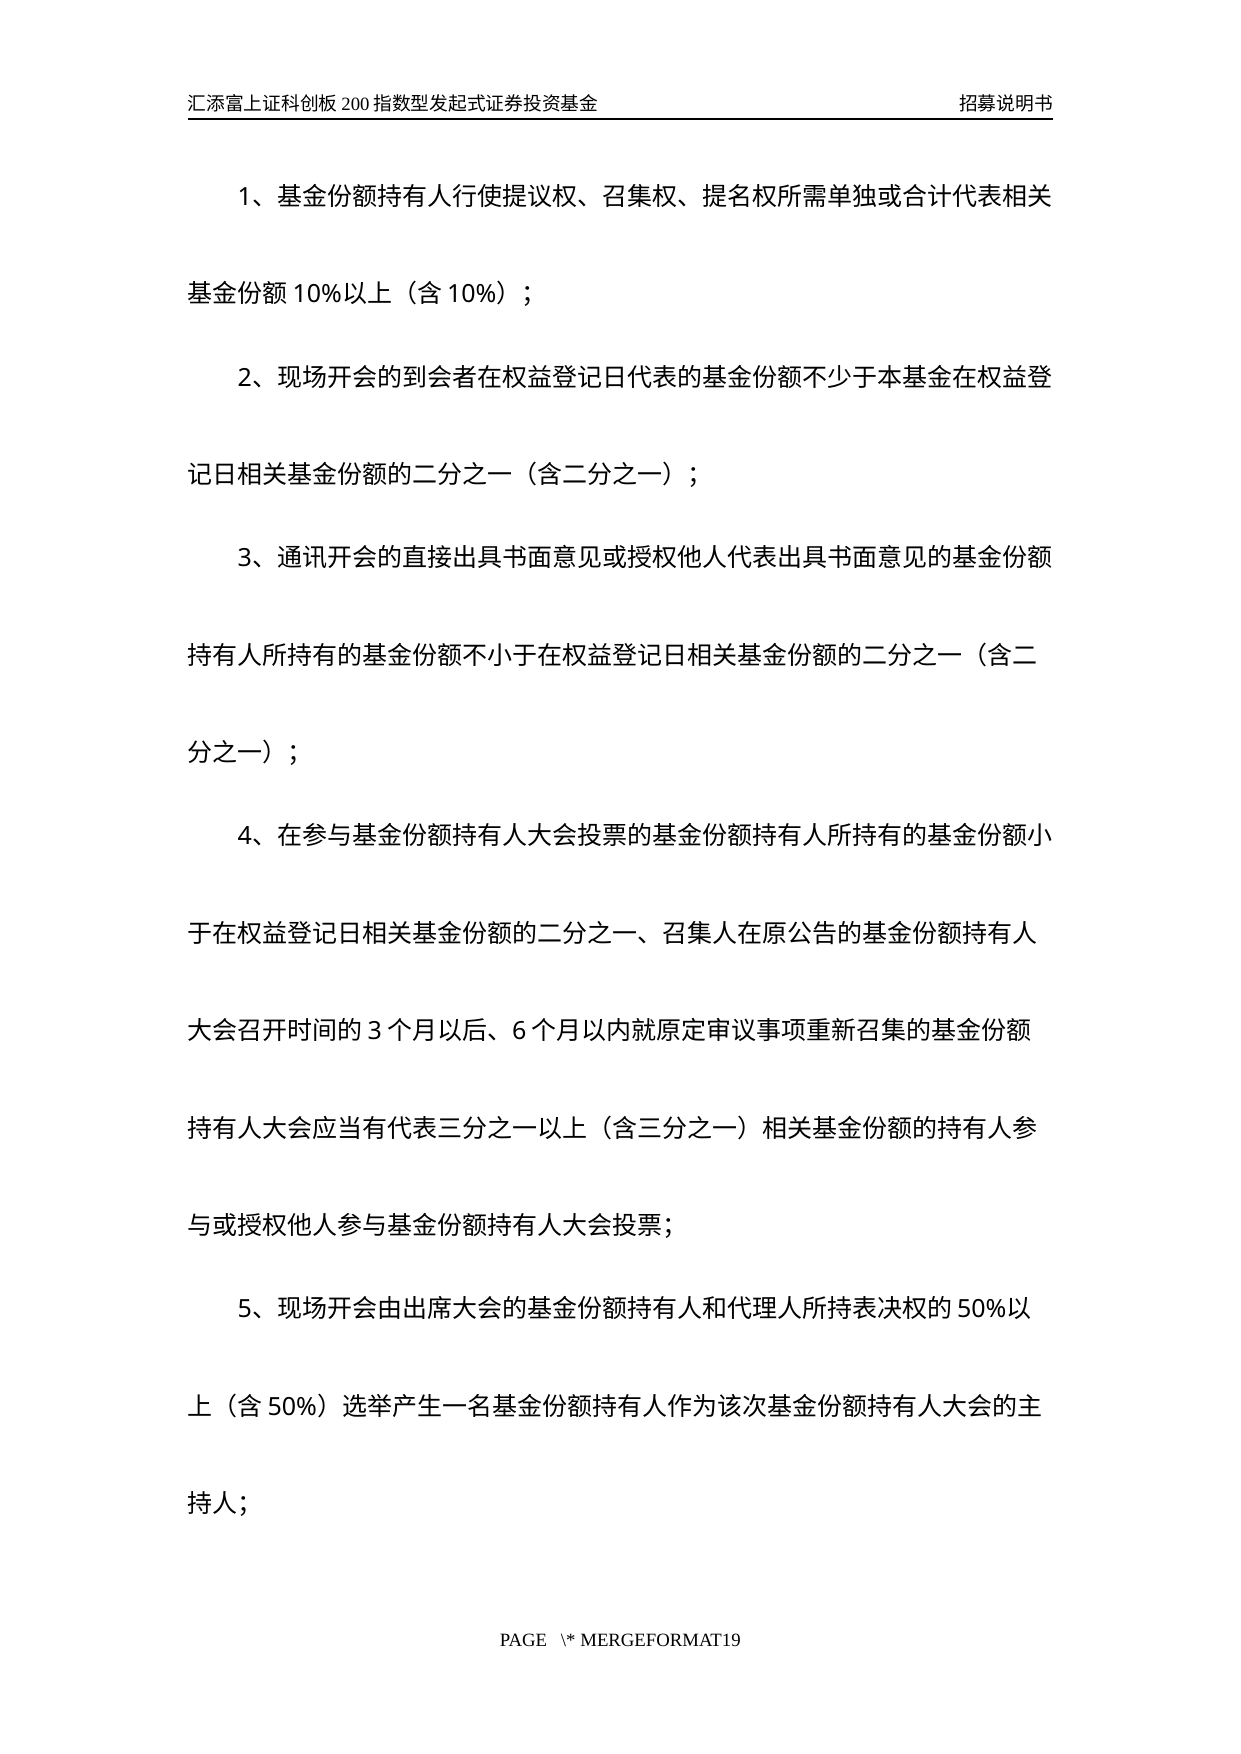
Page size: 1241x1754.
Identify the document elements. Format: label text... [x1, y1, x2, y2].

text 2、现场开会的到会者在权益登记日代表的基金份额不少于本基金在权益登记日相关基金份额的二分之一（含二分之一）； [187, 343, 1053, 505]
text 1、基金份额持有人行使提议权、召集权、提名权所需单独或合计代表相关基金份额10%以上（含10%）； [187, 162, 1053, 324]
text 4、在参与基金份额持有人大会投票的基金份额持有人所持有的基金份额小于在权益登记日相关基金份额的二分之一、召集人在原公告的基金份额持有人大会召开时间的3个月以后、6个月以内就原定审议事项重新召集的基金份额持有人大会应当有代表三分之一以上（含三分之一）相关基金份额的持有人参与或授权他人参与基金份额持有人大会投票； [187, 801, 1053, 1256]
text 3、通讯开会的直接出具书面意见或授权他人代表出具书面意见的基金份额持有人所持有的基金份额不小于在权益登记日相关基金份额的二分之一（含二分之一）； [187, 523, 1053, 783]
text 5、现场开会由出席大会的基金份额持有人和代理人所持表决权的50%以上（含50%）选举产生一名基金份额持有人作为该次基金份额持有人大会的主持人； [187, 1274, 1053, 1534]
